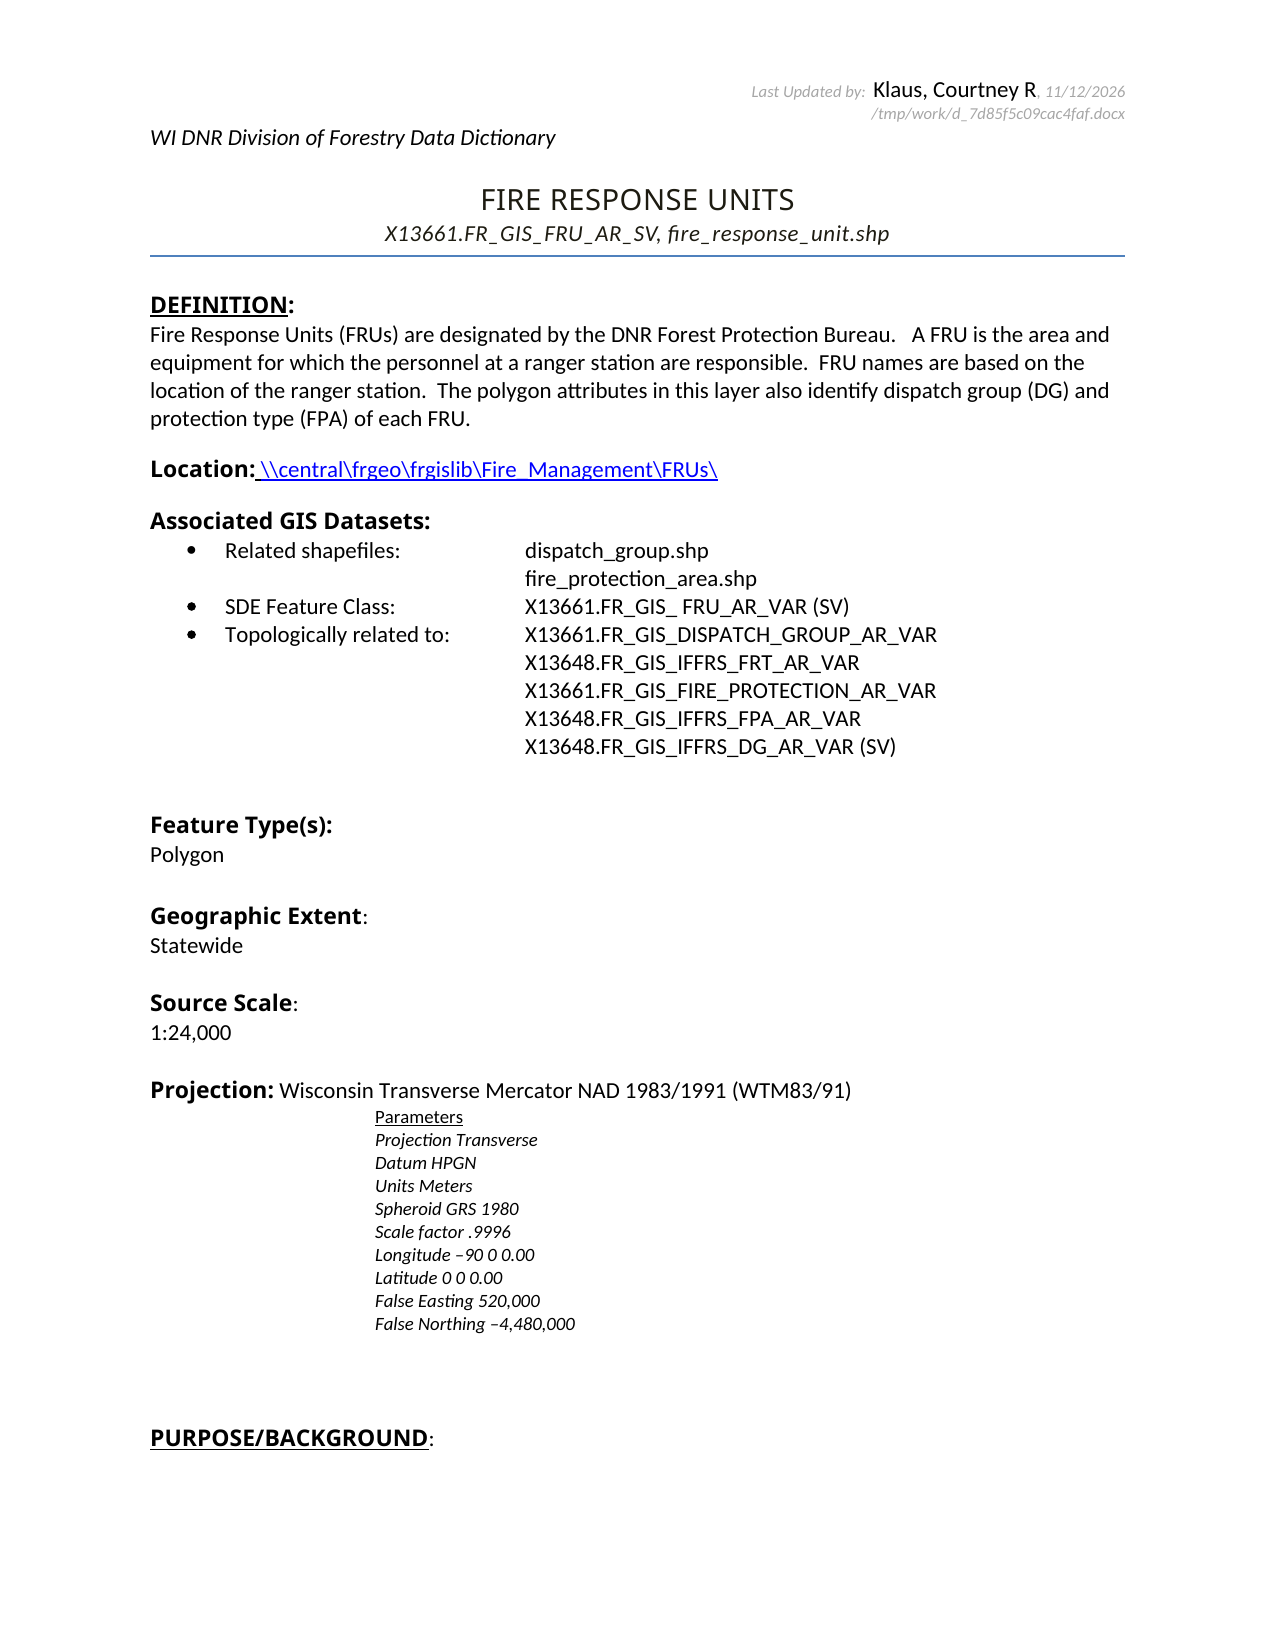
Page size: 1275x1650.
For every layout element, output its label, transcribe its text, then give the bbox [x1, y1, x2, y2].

text Fire Response Units (FRUs) are designated by the DNR Forest Protection Bureau. A FRU is the area and equipment for which the personnel at a ranger station are responsible. FRU names are based on the location of the ranger station. The polygon attributes in this layer also identify dispatch group (DG) and protection type (FPA) of each FRU. [150, 320, 1125, 432]
text PURPOSE/BACKGROUND: [150, 1422, 1125, 1453]
subtitle Feature Type(s): [150, 809, 1125, 841]
text X13648.FR_GIS_IFFRS_FPA_AR_VAR [525, 704, 1125, 732]
list Topologically related to: X13661.FR_GIS_DISPATCH_GROUP_AR_VAR [187, 620, 1125, 648]
text fire_protection_area.shp [450, 564, 1125, 592]
text Source Scale: [150, 987, 1125, 1018]
list SDE Feature Class: X13661.FR_GIS_ FRU_AR_VAR (SV) [187, 592, 1125, 620]
title FIRE RESPONSE UNITS [150, 179, 1125, 219]
text Parameters [300, 1106, 1125, 1128]
text False Easting 520,000 [375, 1289, 1125, 1312]
text False Northing –4,480,000 [375, 1312, 1125, 1335]
text Projection Transverse [300, 1128, 1125, 1151]
text Geographic Extent: [150, 900, 1125, 931]
text X13648.FR_GIS_IFFRS_DG_AR_VAR (SV) [525, 732, 1125, 760]
text Scale factor .9996 [375, 1220, 1125, 1243]
text X13648.FR_GIS_IFFRS_FRT_AR_VAR [525, 648, 1125, 676]
text Statewide [150, 931, 1125, 959]
subtitle DEFINITION: [150, 289, 1125, 320]
text Units Meters [375, 1174, 1125, 1197]
text Longitude –90 0 0.00 [375, 1243, 1125, 1266]
text Datum HPGN [375, 1151, 1125, 1174]
list Related shapefiles: dispatch_group.shp [187, 536, 1125, 564]
text Projection: Wisconsin Transverse Mercator NAD 1983/1991 (WTM83/91) [150, 1074, 1125, 1106]
text Polygon [150, 841, 1125, 868]
subtitle Associated GIS Datasets: [150, 505, 1125, 536]
subtitle Location: \\central\frgeo\frgislib\Fire_Management\FRUs\ [150, 453, 1125, 484]
text Spheroid GRS 1980 [375, 1197, 1125, 1220]
text X13661.FR_GIS_FIRE_PROTECTION_AR_VAR [525, 676, 1125, 704]
title X13661.FR_GIS_FRU_AR_SV, fire_response_unit.shp [150, 219, 1125, 255]
text 1:24,000 [150, 1018, 1125, 1046]
text Latitude 0 0 0.00 [375, 1266, 1125, 1289]
